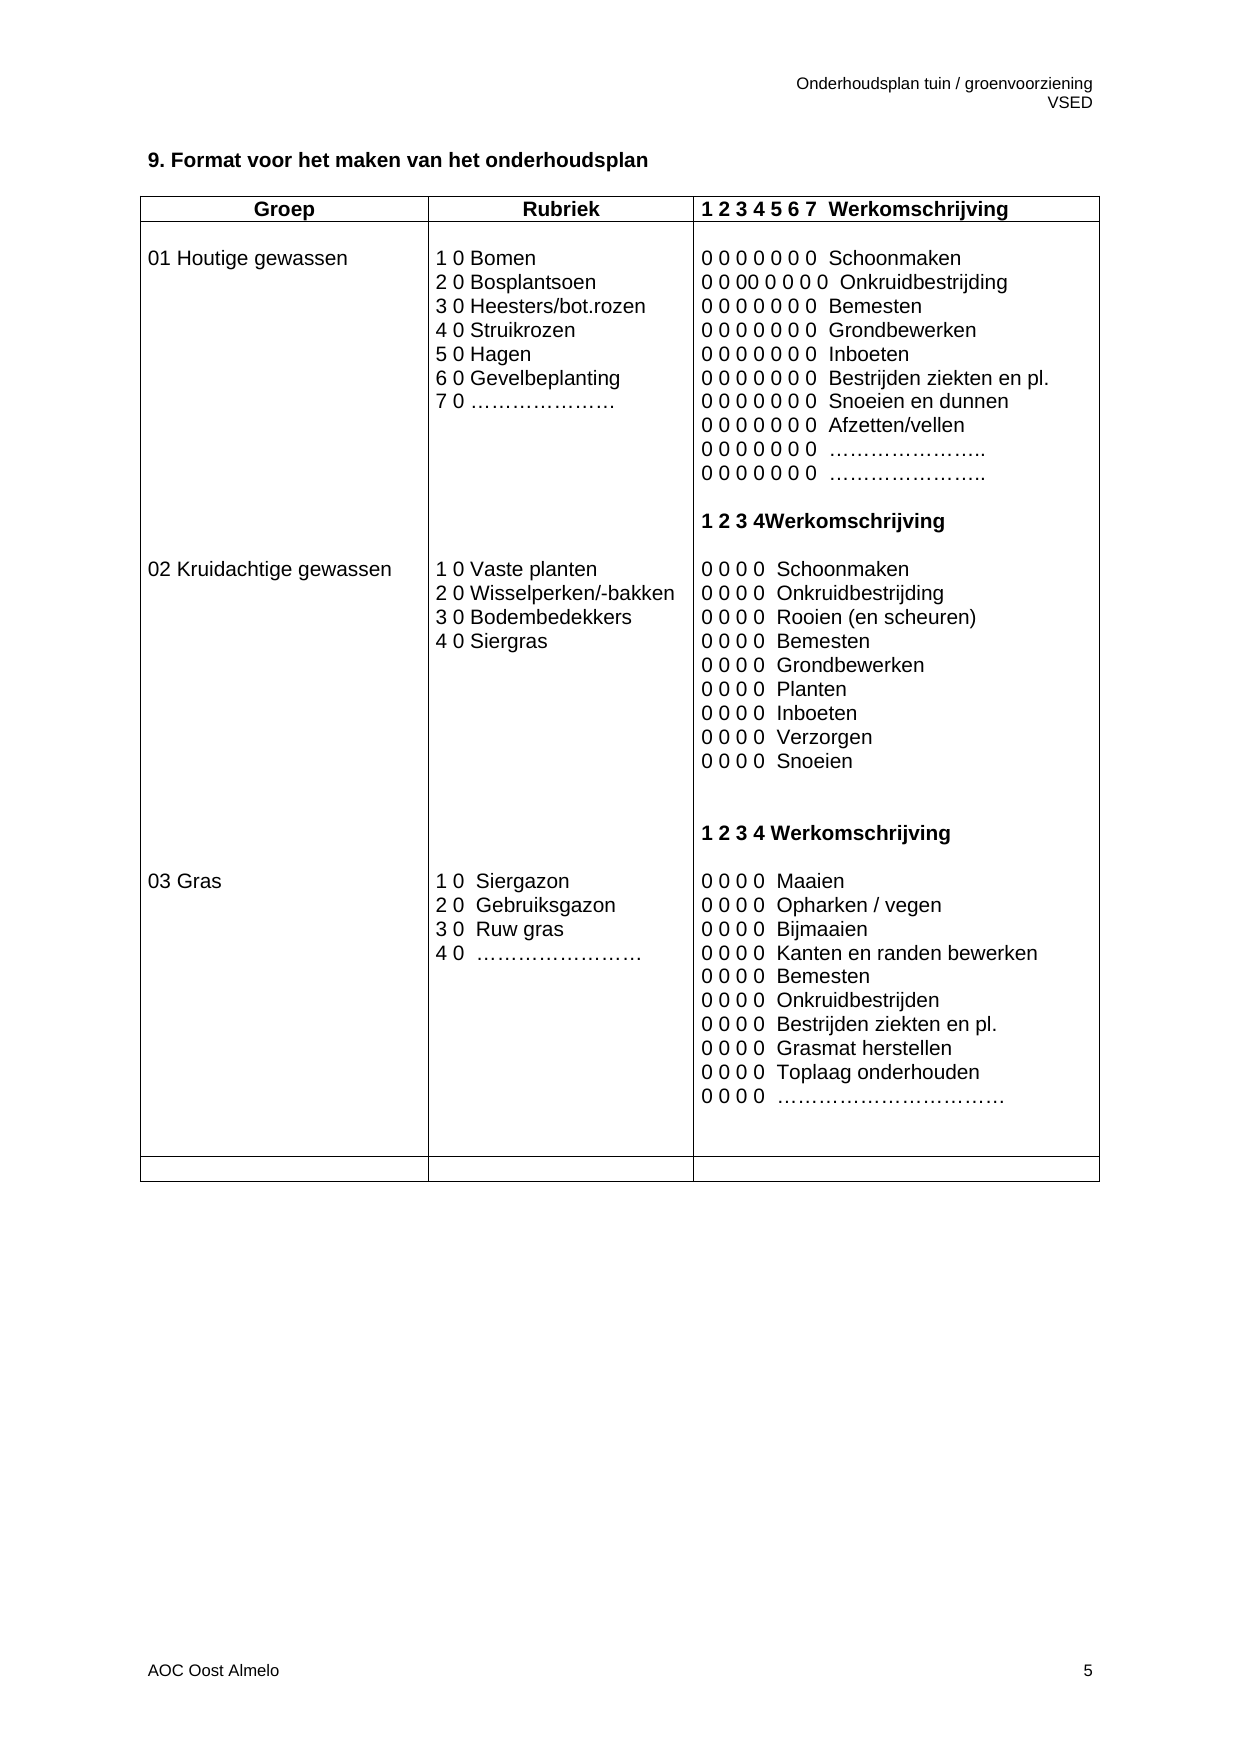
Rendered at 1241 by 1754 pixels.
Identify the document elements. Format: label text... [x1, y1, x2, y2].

table_header Groep [141, 197, 428, 221]
table_cell 01 Houtige gewassen 02 Kruidachtige gewassen 03 Gras [141, 222, 428, 1156]
table_cell 0 0 0 0 0 0 0 Schoonmaken 0 0 00 0 0 0 0 Onkruidbestrijding 0 0 0 0 0 0 0 Bemesten 0 0 0 0 0 0 0 Grondbewerken 0 0 0 0 0 0 0 Inboeten 0 0 0 0 0 0 0 Bestrijden ziekten en pl. 0 0 0 0 0 0 0 Snoeien en dunnen 0 0 0 0 0 0 0 Afzetten/vellen 0 0 0 0 0 0 0 ………………….. 0 0 0 0 0 0 0 ………………….. 1 2 3 4Werkomschrijving 0 0 0 0 Schoonmaken 0 0 0 0 Onkruidbestrijding 0 0 0 0 Rooien (en scheuren) 0 0 0 0 Bemesten 0 0 0 0 Grondbewerken 0 0 0 0 Planten 0 0 0 0 Inboeten 0 0 0 0 Verzorgen 0 0 0 0 Snoeien 1 2 3 4 Werkomschrijving 0 0 0 0 Maaien 0 0 0 0 Opharken / vegen 0 0 0 0 Bijmaaien 0 0 0 0 Kanten en randen bewerken 0 0 0 0 Bemesten 0 0 0 0 Onkruidbestrijden 0 0 0 0 Bestrijden ziekten en pl. 0 0 0 0 Grasmat herstellen 0 0 0 0 Toplaag onderhouden 0 0 0 0 …………………………… [694, 222, 1099, 1156]
table_cell 1 0 Bomen 2 0 Bosplantsoen 3 0 Heesters/bot.rozen 4 0 Struikrozen 5 0 Hagen 6 0 Gevelbeplanting 7 0 ………………… 1 0 Vaste planten 2 0 Wisselperken/-bakken 3 0 Bodembedekkers 4 0 Siergras 1 0 Siergazon 2 0 Gebruiksgazon 3 0 Ruw gras 4 0 …………………… [429, 222, 693, 1156]
table_cell [694, 1157, 1099, 1181]
table_header 1 2 3 4 5 6 7 Werkomschrijving [694, 197, 1099, 221]
table_cell [429, 1157, 693, 1181]
table_cell [141, 1157, 428, 1181]
text 9. Format voor het maken van het onderhoudsplan [148, 148, 1093, 172]
table_header Rubriek [429, 197, 693, 221]
